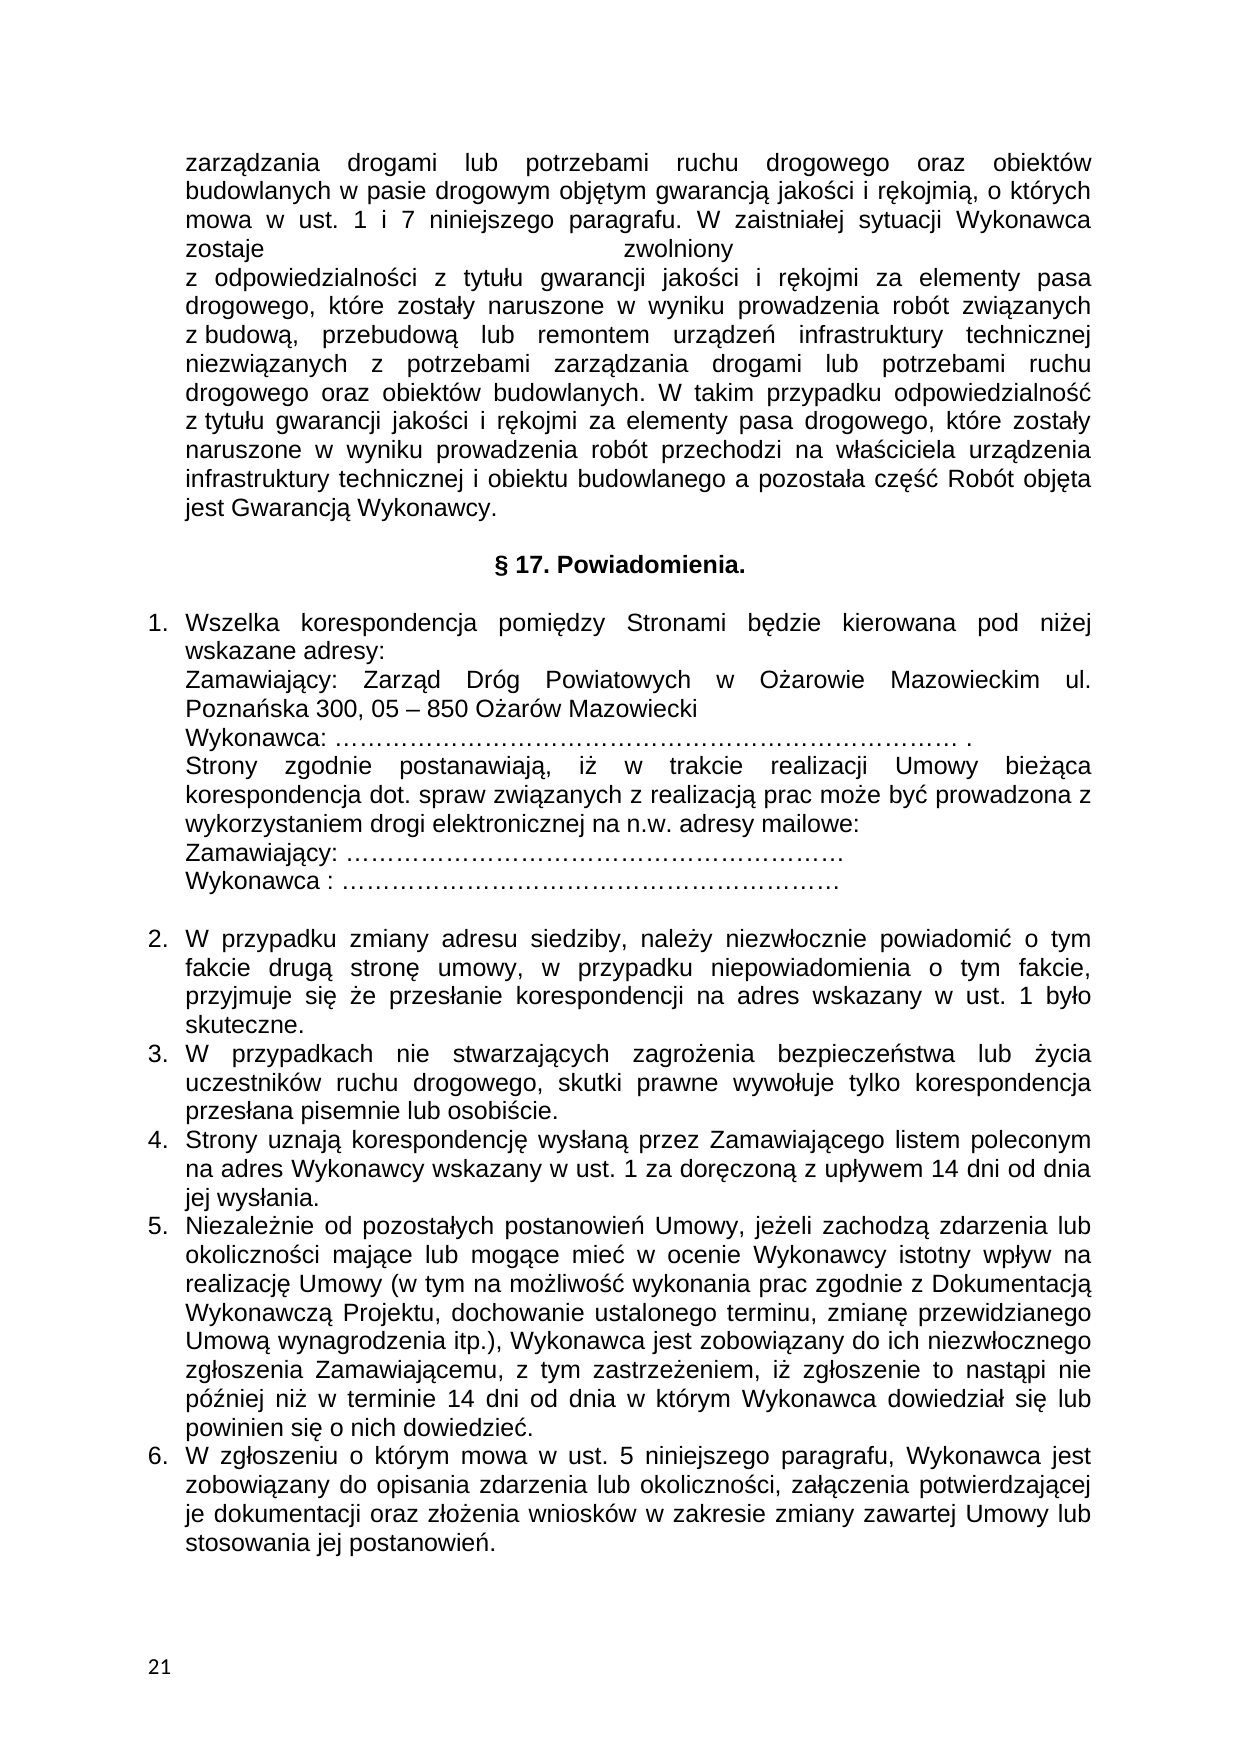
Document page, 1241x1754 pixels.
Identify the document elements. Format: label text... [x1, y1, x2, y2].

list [148, 148, 1093, 521]
list W zgłoszeniu o którym mowa w ust. 5 niniejszego paragrafu, Wykonawca jest zobowiązany do opisania zdarzenia lub okoliczności, załączenia potwierdzającej je dokumentacji oraz złożenia wniosków w zakresie zmiany zawartej Umowy lub stosowania jej postanowień. [148, 1441, 1093, 1556]
list Strony uznają korespondencję wysłaną przez Zamawiającego listem poleconym na adres Wykonawcy wskazany w ust. 1 za doręczoną z upływem 14 dni od dnia jej wysłania. [148, 1125, 1093, 1211]
text § 17. Powiadomienia. [148, 550, 1093, 579]
text Zamawiający: …………………………………………………… [185, 838, 1093, 866]
text Wykonawca: ………………………………………………………………… . [185, 723, 1093, 751]
list Wszelka korespondencja pomiędzy Stronami będzie kierowana pod niżej wskazane adresy: [148, 608, 1093, 665]
text Zamawiający: Zarząd Dróg Powiatowych w Ożarowie Mazowieckim ul. Poznańska 300, 05 – 850 Ożarów Mazowiecki [185, 665, 1093, 723]
text Strony zgodnie postanawiają, iż w trakcie realizacji Umowy bieżąca korespondencja dot. spraw związanych z realizacją prac może być prowadzona z wykorzystaniem drogi elektronicznej na n.w. adresy mailowe: [185, 751, 1093, 838]
list W przypadku zmiany adresu siedziby, należy niezwłocznie powiadomić o tym fakcie drugą stronę umowy, w przypadku niepowiadomienia o tym fakcie, przyjmuje się że przesłanie korespondencji na adres wskazany w ust. 1 było skuteczne. [148, 924, 1093, 1039]
list W przypadkach nie stwarzających zagrożenia bezpieczeństwa lub życia uczestników ruchu drogowego, skutki prawne wywołuje tylko korespondencja przesłana pisemnie lub osobiście. [148, 1039, 1093, 1125]
text Wykonawca : …………………………………………………… [185, 866, 1093, 895]
list Niezależnie od pozostałych postanowień Umowy, jeżeli zachodzą zdarzenia lub okoliczności mające lub mogące mieć w ocenie Wykonawcy istotny wpływ na realizację Umowy (w tym na możliwość wykonania prac zgodnie z Dokumentacją Wykonawczą Projektu, dochowanie ustalonego terminu, zmianę przewidzianego Umową wynagrodzenia itp.), Wykonawca jest zobowiązany do ich niezwłocznego zgłoszenia Zamawiającemu, z tym zastrzeżeniem, iż zgłoszenie to nastąpi nie później niż w terminie 14 dni od dnia w którym Wykonawca dowiedział się lub powinien się o nich dowiedzieć. [148, 1211, 1093, 1441]
